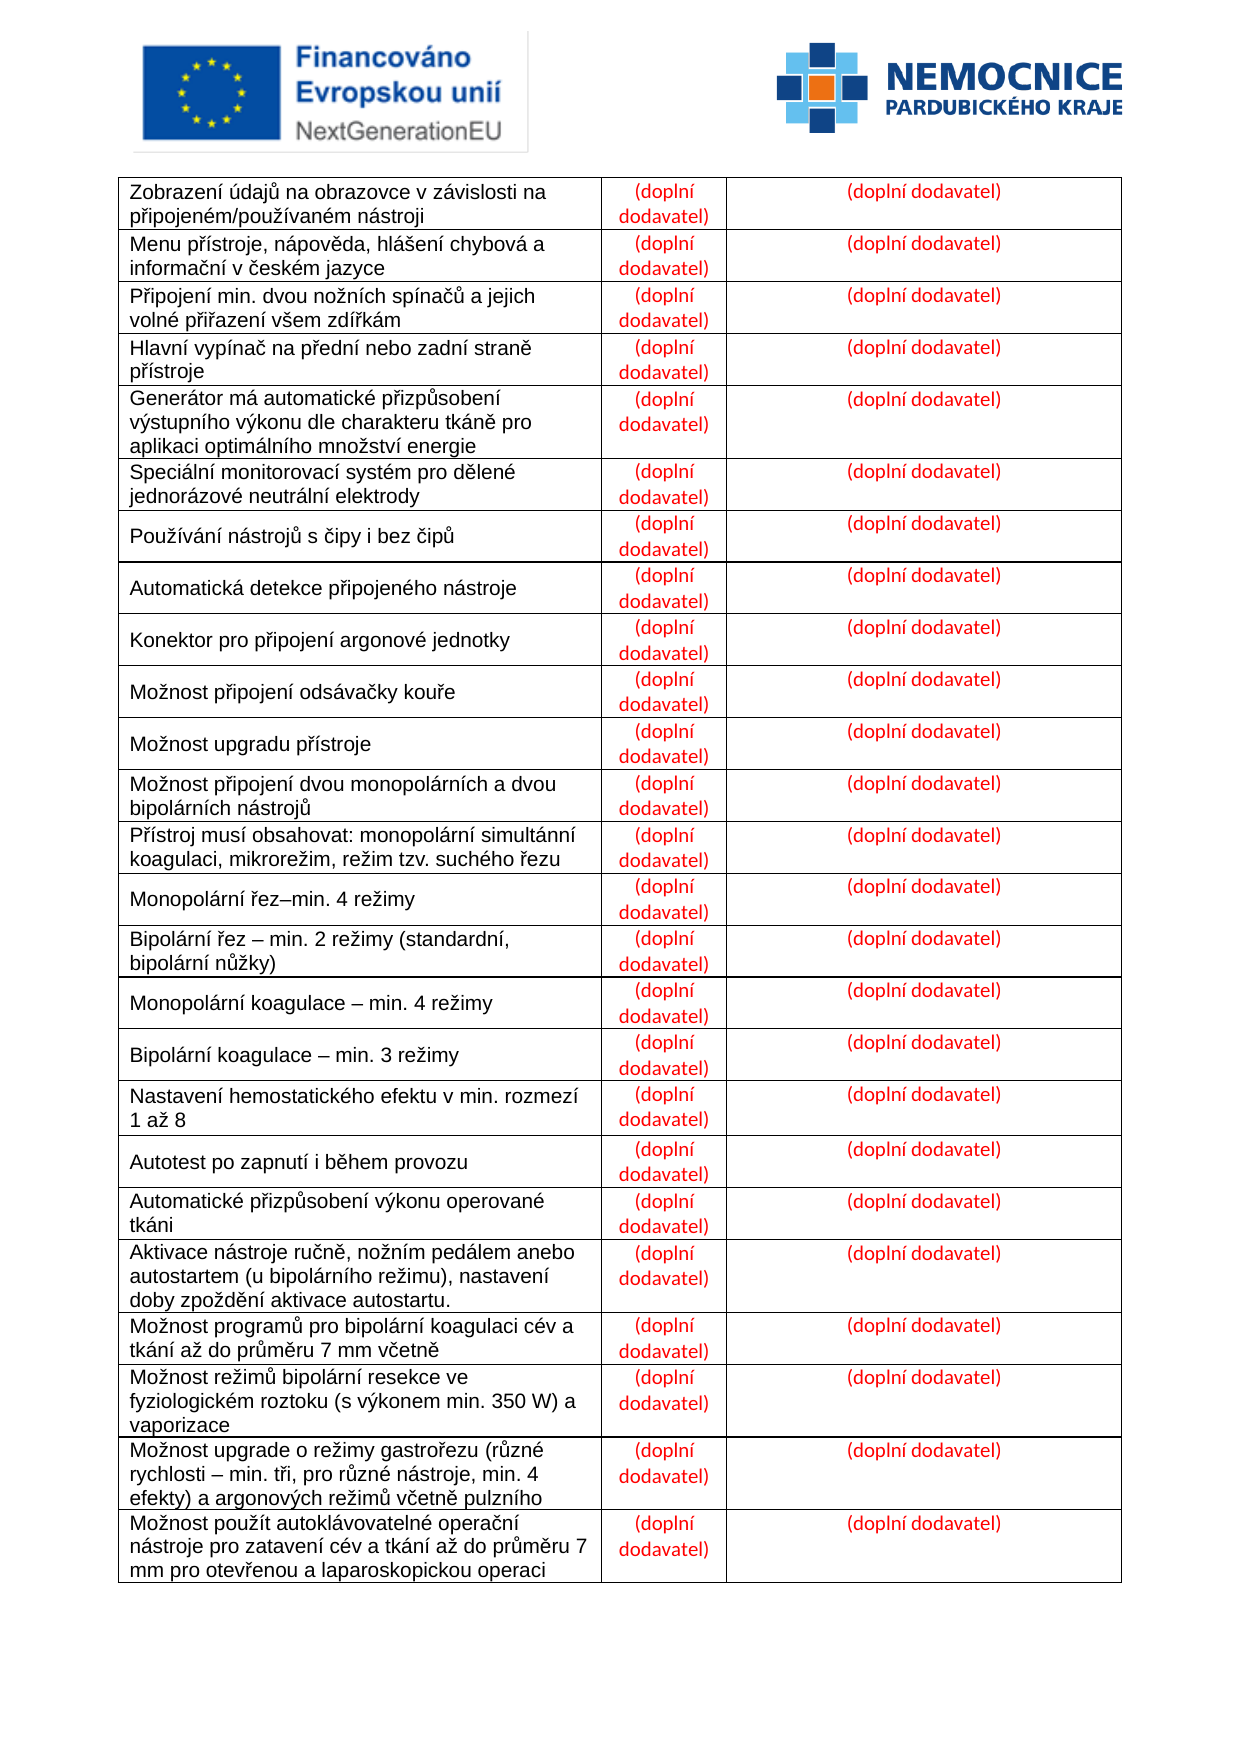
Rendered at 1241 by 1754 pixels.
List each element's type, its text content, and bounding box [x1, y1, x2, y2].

table_cell (doplní dodavatel) [602, 1188, 726, 1239]
table_cell Monopolární řez–min. 4 režimy [119, 874, 601, 924]
table_cell (doplní dodavatel) [602, 718, 726, 769]
table_cell (doplní dodavatel) [727, 1240, 1121, 1312]
table_cell Nastavení hemostatického efektu v min. rozmezí 1 až 8 [119, 1081, 601, 1135]
table_cell (doplní dodavatel) [602, 563, 726, 613]
table_cell (doplní dodavatel) [602, 822, 726, 873]
table_cell Používání nástrojů s čipy i bez čipů [119, 511, 601, 561]
table_cell (doplní dodavatel) [727, 459, 1121, 509]
table_cell (doplní dodavatel) [602, 386, 726, 458]
table_cell Automatická detekce připojeného nástroje [119, 563, 601, 613]
table_cell (doplní dodavatel) [602, 1081, 726, 1135]
table_cell (doplní dodavatel) [727, 1029, 1121, 1080]
table_cell (doplní dodavatel) [602, 978, 726, 1028]
table_cell (doplní dodavatel) [602, 459, 726, 509]
table_cell Speciální monitorovací systém pro dělené jednorázové neutrální elektrody [119, 459, 601, 509]
table_cell (doplní dodavatel) [602, 1510, 726, 1582]
table_cell (doplní dodavatel) [727, 563, 1121, 613]
table_cell Bipolární koagulace – min. 3 režimy [119, 1029, 601, 1080]
table_cell (doplní dodavatel) [727, 718, 1121, 769]
table_cell Přístroj musí obsahovat: monopolární simultánní koagulaci, mikrorežim, režim tzv. suchého řezu [119, 822, 601, 873]
table_cell (doplní dodavatel) [727, 1136, 1121, 1187]
picture [133, 31, 530, 154]
table_cell (doplní dodavatel) [727, 978, 1121, 1028]
table_cell Možnost režimů bipolární resekce ve fyziologickém roztoku (s výkonem min. 350 W) a vaporizace [119, 1365, 601, 1436]
table_cell (doplní dodavatel) [602, 926, 726, 976]
table_cell (doplní dodavatel) [727, 511, 1121, 561]
table_cell Možnost upgrade o režimy gastrořezu (různé rychlosti – min. tři, pro různé nástroje, min. 4 efekty) a argonových režimů včetně pulzního [119, 1438, 601, 1509]
table_cell (doplní dodavatel) [727, 770, 1121, 821]
table_cell (doplní dodavatel) [602, 334, 726, 385]
table_cell Bipolární řez – min. 2 režimy (standardní, bipolární nůžky) [119, 926, 601, 976]
table_cell (doplní dodavatel) [727, 822, 1121, 873]
table_cell Generátor má automatické přizpůsobení výstupního výkonu dle charakteru tkáně pro aplikaci optimálního množství energie [119, 386, 601, 458]
table_cell Automatické přizpůsobení výkonu operované tkáni [119, 1188, 601, 1239]
table_cell (doplní dodavatel) [602, 1029, 726, 1080]
table_cell (doplní dodavatel) [602, 1136, 726, 1187]
table_cell (doplní dodavatel) [602, 770, 726, 821]
table_cell (doplní dodavatel) [727, 926, 1121, 976]
table_cell (doplní dodavatel) [602, 282, 726, 333]
table_cell (doplní dodavatel) [602, 1240, 726, 1312]
table_cell (doplní dodavatel) [602, 1365, 726, 1436]
table_cell (doplní dodavatel) [727, 230, 1121, 281]
table_cell (doplní dodavatel) [602, 666, 726, 717]
table_cell (doplní dodavatel) [727, 1438, 1121, 1509]
table_cell Aktivace nástroje ručně, nožním pedálem anebo autostartem (u bipolárního režimu), nastavení doby zpoždění aktivace autostartu. [119, 1240, 601, 1312]
table_cell Možnost připojení odsávačky kouře [119, 666, 601, 717]
table_cell (doplní dodavatel) [727, 1081, 1121, 1135]
table_cell Možnost upgradu přístroje [119, 718, 601, 769]
table_cell (doplní dodavatel) [602, 511, 726, 561]
table_cell (doplní dodavatel) [727, 874, 1121, 924]
table_cell Možnost použít autoklávovatelné operační nástroje pro zatavení cév a tkání až do průměru 7 mm pro otevřenou a laparoskopickou operaci [119, 1510, 601, 1582]
table_cell (doplní dodavatel) [602, 230, 726, 281]
table_cell (doplní dodavatel) [727, 1510, 1121, 1582]
table_cell Možnost připojení dvou monopolárních a dvou bipolárních nástrojů [119, 770, 601, 821]
table_cell Menu přístroje, nápověda, hlášení chybová a informační v českém jazyce [119, 230, 601, 281]
table_cell (doplní dodavatel) [602, 1313, 726, 1363]
table_cell (doplní dodavatel) [602, 874, 726, 924]
table_cell (doplní dodavatel) [602, 614, 726, 665]
table_cell (doplní dodavatel) [727, 386, 1121, 458]
table_cell (doplní dodavatel) [602, 1438, 726, 1509]
table_cell (doplní dodavatel) [727, 1188, 1121, 1239]
table_cell (doplní dodavatel) [727, 282, 1121, 333]
picture [775, 41, 1123, 134]
table_cell Možnost programů pro bipolární koagulaci cév a tkání až do průměru 7 mm včetně [119, 1313, 601, 1363]
table_cell Zobrazení údajů na obrazovce v závislosti na připojeném/používaném nástroji [119, 178, 601, 229]
table_cell (doplní dodavatel) [727, 1313, 1121, 1363]
table_cell (doplní dodavatel) [727, 666, 1121, 717]
table_cell Monopolární koagulace – min. 4 režimy [119, 978, 601, 1028]
table_cell Autotest po zapnutí i během provozu [119, 1136, 601, 1187]
table_cell Hlavní vypínač na přední nebo zadní straně přístroje [119, 334, 601, 385]
table_cell (doplní dodavatel) [727, 1365, 1121, 1436]
table_cell (doplní dodavatel) [602, 178, 726, 229]
table_cell (doplní dodavatel) [727, 614, 1121, 665]
table_cell Připojení min. dvou nožních spínačů a jejich volné přiřazení všem zdířkám [119, 282, 601, 333]
table_cell Konektor pro připojení argonové jednotky [119, 614, 601, 665]
table_cell (doplní dodavatel) [727, 178, 1121, 229]
table_cell (doplní dodavatel) [727, 334, 1121, 385]
